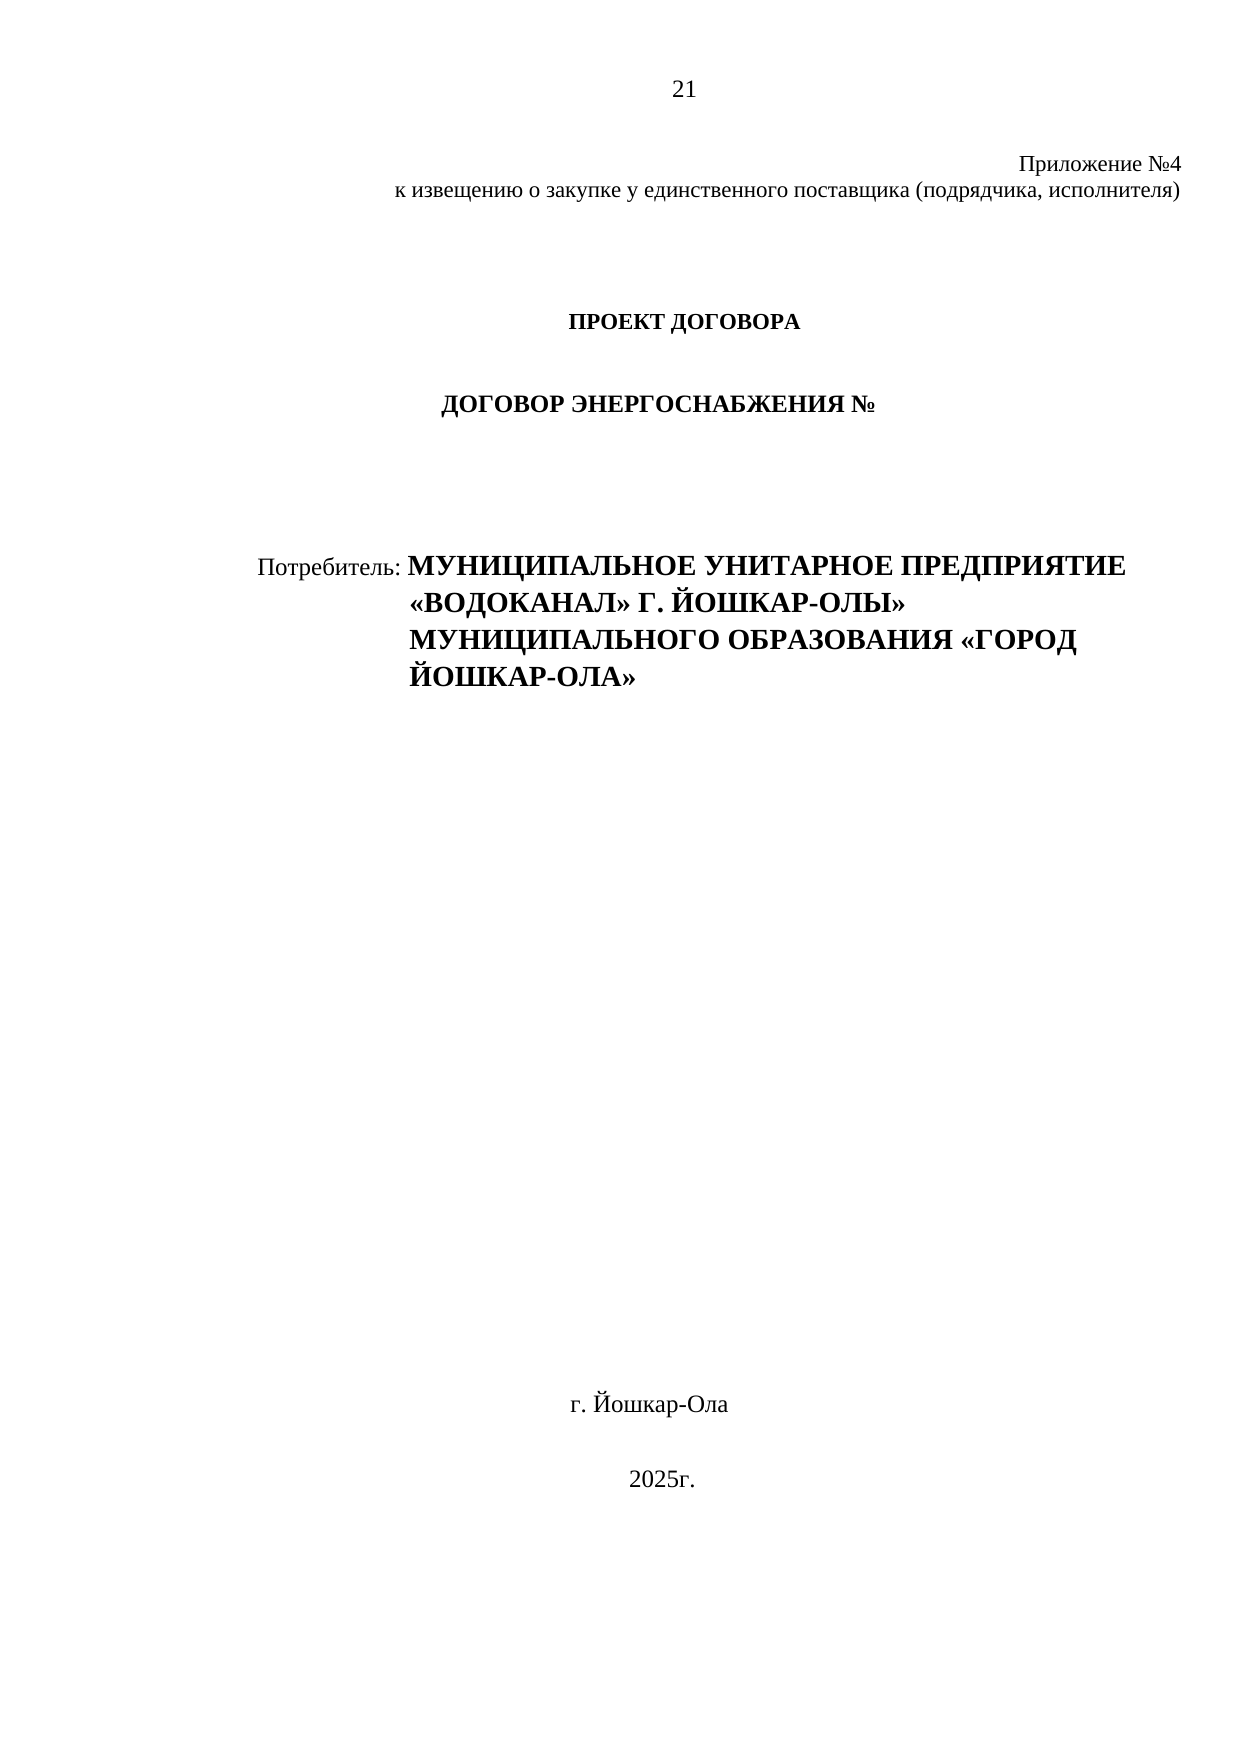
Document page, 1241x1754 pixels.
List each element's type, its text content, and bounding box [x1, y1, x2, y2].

text 2025г. [561, 1465, 757, 1493]
text ПРОЕКТ ДОГОВОРА [187, 308, 1181, 334]
text Потребитель: Муниципальное унитарное предприятие «Водоканал» г. Йошкар-Олы» муниципального образования «Город Йошкар-Ола» [257, 548, 1181, 692]
text к извещению о закупке у единственного поставщика (подрядчика, исполнителя) [187, 176, 1181, 203]
text Приложение №4 [187, 150, 1181, 176]
subtitle ДОГОВОР ЭНЕРГОСНАБЖЕНИЯ № [187, 389, 1130, 418]
text г. Йошкар-Ола [542, 1390, 757, 1419]
